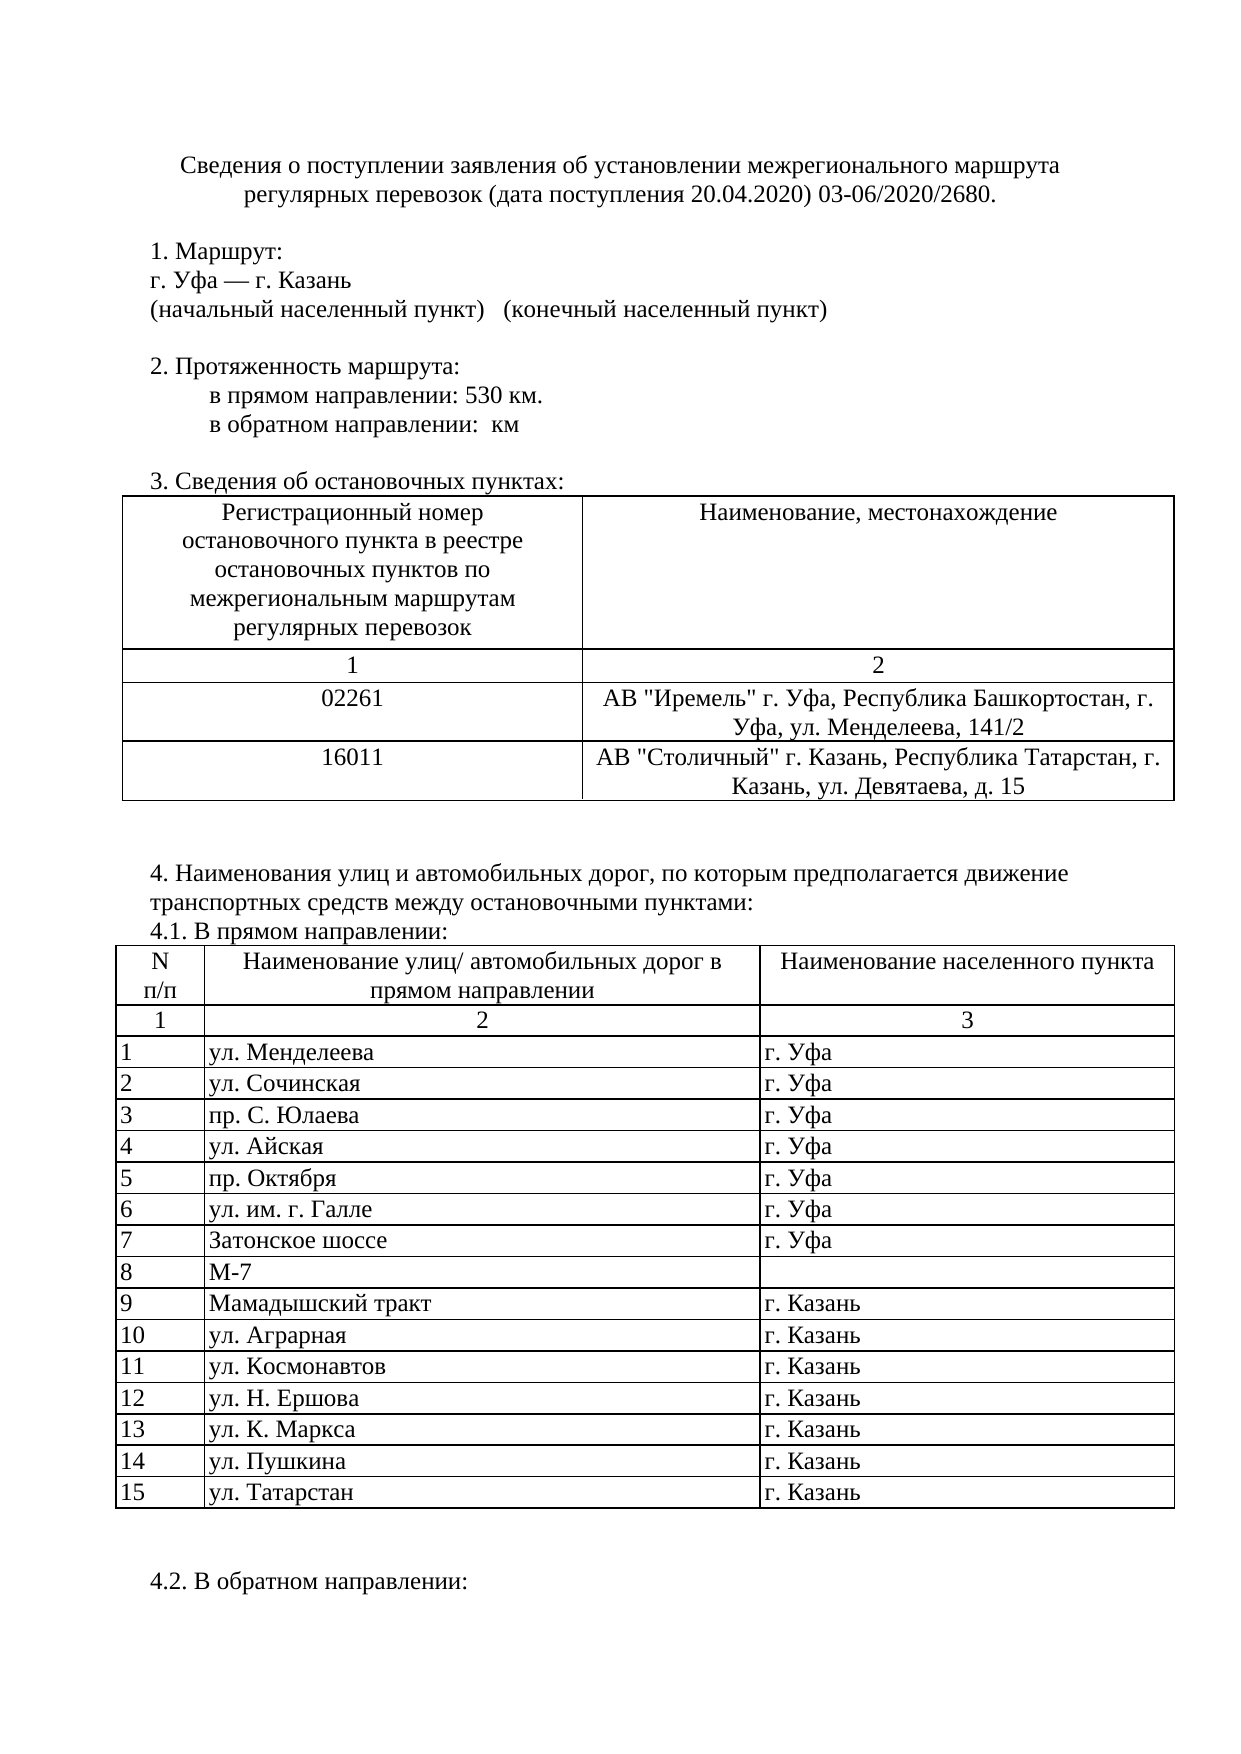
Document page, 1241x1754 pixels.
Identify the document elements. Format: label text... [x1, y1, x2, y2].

table_cell 2 [117, 1068, 204, 1098]
table_cell г. Казань [761, 1383, 1174, 1413]
table_cell ул. Космонавтов [205, 1352, 759, 1381]
table_cell г. Казань [761, 1352, 1174, 1381]
table_cell ул. К. Маркса [205, 1415, 759, 1444]
table_cell 1 [123, 650, 582, 681]
table_cell 14 [117, 1446, 204, 1476]
text г. Уфа — г. Казань [150, 265, 1090, 294]
text 4.1. В прямом направлении: [150, 916, 1090, 945]
table_header Регистрационный номер остановочного пункта в реестре остановочных пунктов по межрегиональным маршрутам регулярных перевозок [123, 497, 582, 648]
table_cell ул. Татарстан [205, 1477, 759, 1507]
table_cell г. Уфа [761, 1068, 1174, 1098]
table_cell М-7 [205, 1257, 759, 1287]
table_cell 13 [117, 1415, 204, 1444]
table_cell ул. Пушкина [205, 1446, 759, 1476]
table_cell ул. Н. Ершова [205, 1383, 759, 1413]
table_cell 15 [117, 1477, 204, 1507]
table_cell г. Казань [761, 1415, 1174, 1444]
table_cell 3 [117, 1100, 204, 1130]
table_cell 4 [117, 1131, 204, 1161]
table_cell 3 [761, 1006, 1174, 1035]
text в обратном направлении: км [150, 409, 1090, 437]
table_cell 8 [117, 1257, 204, 1287]
table_cell 10 [117, 1320, 204, 1350]
table_cell [761, 1257, 1174, 1287]
table_cell 02261 [123, 683, 582, 740]
table_cell г. Уфа [761, 1226, 1174, 1256]
table_cell 12 [117, 1383, 204, 1413]
table_cell АВ "Иремель" г. Уфа, Республика Башкортостан, г. Уфа, ул. Менделеева, 141/2 [583, 683, 1173, 740]
table_cell г. Уфа [761, 1163, 1174, 1193]
text 3. Сведения об остановочных пунктах: [150, 466, 1090, 495]
table_cell ул. Сочинская [205, 1068, 759, 1098]
table_cell АВ "Столичный" г. Казань, Республика Татарстан, г. Казань, ул. Девятаева, д. 15 [583, 742, 1173, 799]
table_cell 6 [117, 1194, 204, 1224]
table_header Наименование улиц/ автомобильных дорог в прямом направлении [205, 946, 759, 1004]
table_cell ул. Аграрная [205, 1320, 759, 1350]
table_cell г. Уфа [761, 1194, 1174, 1224]
table_header Наименование, местонахождение [583, 497, 1173, 648]
table_cell 2 [205, 1006, 759, 1035]
table_header Наименование населенного пункта [761, 946, 1174, 1004]
table_cell 16011 [123, 742, 582, 799]
table_cell 1 [117, 1006, 204, 1035]
table_cell 5 [117, 1163, 204, 1193]
text 4.2. В обратном направлении: [150, 1566, 1090, 1595]
table_cell пр. Октября [205, 1163, 759, 1193]
table_cell 2 [583, 650, 1173, 681]
table_cell ул. Айская [205, 1131, 759, 1161]
table_cell ул. им. г. Галле [205, 1194, 759, 1224]
table_cell 11 [117, 1352, 204, 1381]
text 4. Наименования улиц и автомобильных дорог, по которым предполагается движение транспортных средств между остановочными пунктами: [150, 858, 1090, 916]
table_cell г. Казань [761, 1289, 1174, 1318]
table_header N п/п [117, 946, 204, 1004]
table_cell пр. С. Юлаева [205, 1100, 759, 1130]
table_cell г. Казань [761, 1446, 1174, 1476]
table_cell 9 [117, 1289, 204, 1318]
table_cell г. Казань [761, 1320, 1174, 1350]
table_cell Затонское шоссе [205, 1226, 759, 1256]
table_cell Мамадышский тракт [205, 1289, 759, 1318]
table_cell 1 [117, 1037, 204, 1067]
text (начальный населенный пункт) (конечный населенный пункт) [150, 294, 1090, 322]
text 2. Протяженность маршрута: [150, 351, 1090, 380]
table_cell 7 [117, 1226, 204, 1256]
table_cell ул. Менделеева [205, 1037, 759, 1067]
text 1. Маршрут: [150, 236, 1090, 265]
table_cell г. Уфа [761, 1131, 1174, 1161]
table_cell г. Уфа [761, 1100, 1174, 1130]
table_cell г. Уфа [761, 1037, 1174, 1067]
text Сведения о поступлении заявления об установлении межрегионального маршрута регулярных перевозок (дата поступления 20.04.2020) 03-06/2020/2680. [150, 150, 1090, 207]
text в прямом направлении: 530 км. [150, 380, 1090, 409]
table_cell г. Казань [761, 1477, 1174, 1507]
